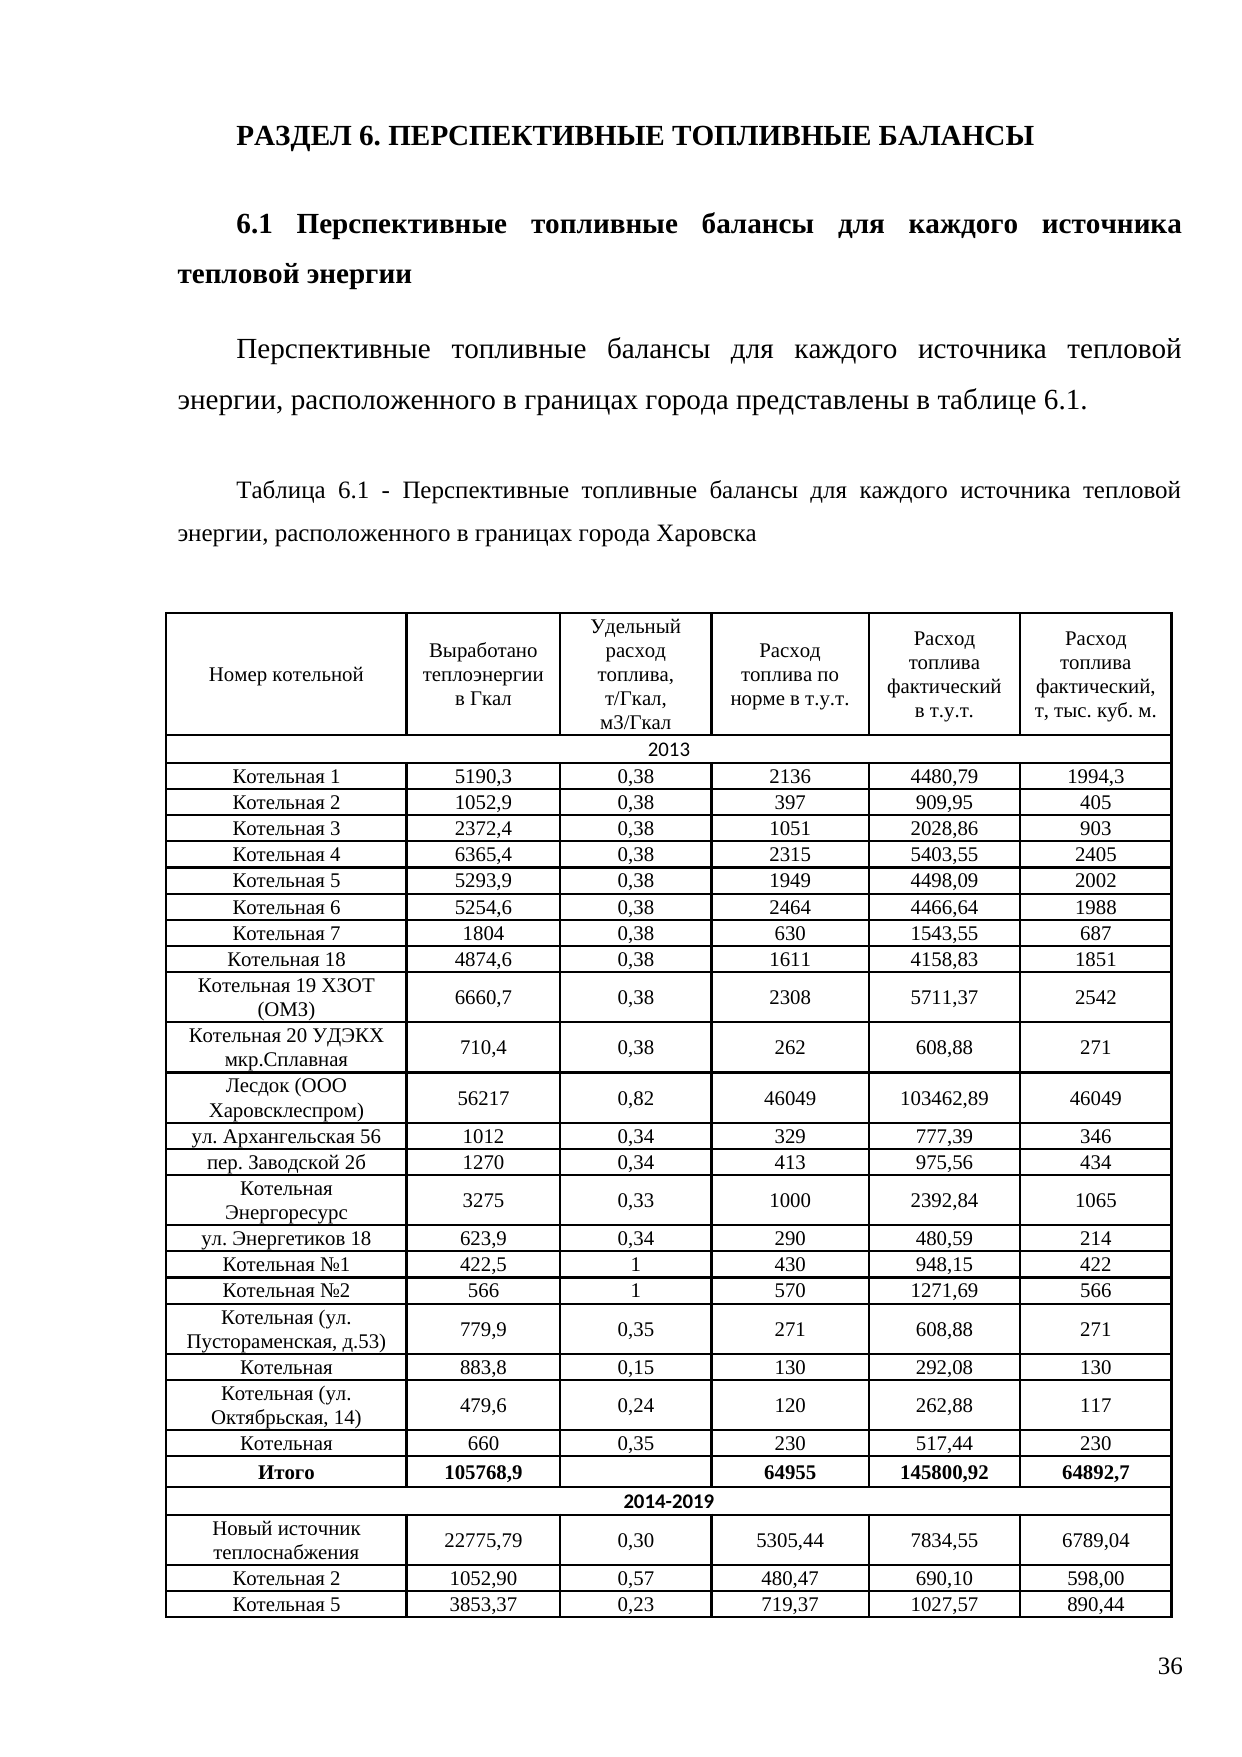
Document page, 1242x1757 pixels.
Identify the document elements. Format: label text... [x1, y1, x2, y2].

table_cell Котельная 19 ХЗОТ (ОМЗ) [167, 973, 405, 1021]
table_cell 480,47 [713, 1566, 868, 1590]
table_cell Котельная [167, 1355, 405, 1379]
table_cell 777,39 [870, 1124, 1019, 1148]
table_cell 7834,55 [870, 1516, 1019, 1564]
table_cell 3853,37 [408, 1592, 559, 1616]
table_cell 4480,79 [870, 764, 1019, 788]
text РАЗДЕЛ 6. Перспективные топливные балансы [177, 118, 1183, 152]
table_cell 2405 [1021, 842, 1170, 866]
table_cell Итого [167, 1457, 405, 1486]
table_cell 405 [1021, 790, 1170, 814]
table_cell 975,56 [870, 1150, 1019, 1174]
table_cell 0,35 [561, 1431, 710, 1455]
table_cell 1 [561, 1279, 710, 1302]
table_cell 0,38 [561, 921, 710, 945]
table_cell 719,37 [713, 1592, 868, 1616]
table_cell 0,38 [561, 947, 710, 971]
table_cell 271 [713, 1305, 868, 1353]
table_cell 271 [1021, 1023, 1170, 1071]
table_header Номер котельной [167, 614, 405, 734]
table_cell 0,38 [561, 816, 710, 840]
table_cell 329 [713, 1124, 868, 1148]
table_cell 710,4 [408, 1023, 559, 1071]
table_cell 5254,6 [408, 895, 559, 919]
table_cell 890,44 [1021, 1592, 1170, 1616]
table_cell 779,9 [408, 1305, 559, 1353]
table_cell Котельная 7 [167, 921, 405, 945]
table_cell 1 [561, 1252, 710, 1276]
table_cell 145800,92 [870, 1457, 1019, 1486]
table_cell 623,9 [408, 1226, 559, 1250]
table_cell Котельная 1 [167, 764, 405, 788]
table_cell 422 [1021, 1252, 1170, 1276]
table_cell Котельная №1 [167, 1252, 405, 1276]
table_cell 0,30 [561, 1516, 710, 1564]
table_cell 214 [1021, 1226, 1170, 1250]
table_cell 1052,90 [408, 1566, 559, 1590]
table_cell 346 [1021, 1124, 1170, 1148]
table_cell 479,6 [408, 1381, 559, 1429]
table_cell 0,82 [561, 1074, 710, 1122]
table_cell 948,15 [870, 1252, 1019, 1276]
table_cell 883,8 [408, 1355, 559, 1379]
text Таблица 6.1 - Перспективные топливные балансы для каждого источника тепловой энергии, расположенного в границах города Харовска [177, 475, 1183, 547]
table_cell 3275 [408, 1176, 559, 1224]
table_cell 0,38 [561, 842, 710, 866]
table_cell 4466,64 [870, 895, 1019, 919]
table_cell 22775,79 [408, 1516, 559, 1564]
table_cell 1065 [1021, 1176, 1170, 1224]
table_cell 0,34 [561, 1150, 710, 1174]
table_cell 2392,84 [870, 1176, 1019, 1224]
table_cell 0,38 [561, 1023, 710, 1071]
table_cell 480,59 [870, 1226, 1019, 1250]
table_cell 0,57 [561, 1566, 710, 1590]
table_cell 0,24 [561, 1381, 710, 1429]
table_cell Котельная 6 [167, 895, 405, 919]
table_cell ул. Энергетиков 18 [167, 1226, 405, 1250]
table_cell Котельная Энергоресурс [167, 1176, 405, 1224]
table_cell 1051 [713, 816, 868, 840]
table_cell Котельная 4 [167, 842, 405, 866]
table_cell 0,15 [561, 1355, 710, 1379]
table_cell 262 [713, 1023, 868, 1071]
table_cell 608,88 [870, 1023, 1019, 1071]
table_cell 2464 [713, 895, 868, 919]
table_cell 434 [1021, 1150, 1170, 1174]
table_cell 1804 [408, 921, 559, 945]
table_cell 292,08 [870, 1355, 1019, 1379]
table_cell 690,10 [870, 1566, 1019, 1590]
table_cell 1611 [713, 947, 868, 971]
table_cell 2028,86 [870, 816, 1019, 840]
table_cell 0,38 [561, 764, 710, 788]
table_cell Котельная (ул. Пустораменская, д.53) [167, 1305, 405, 1353]
table_cell 566 [408, 1279, 559, 1302]
table_cell Котельная 20 УДЭКХ мкр.Сплавная [167, 1023, 405, 1071]
table_cell Котельная 18 [167, 947, 405, 971]
table_cell 271 [1021, 1305, 1170, 1353]
text 6.1 Перспективные топливные балансы для каждого источника тепловой энергии [177, 206, 1183, 290]
table_cell [561, 1457, 710, 1486]
table_cell 570 [713, 1279, 868, 1302]
table_cell 430 [713, 1252, 868, 1276]
table_cell 1000 [713, 1176, 868, 1224]
table_cell 397 [713, 790, 868, 814]
table_cell 0,34 [561, 1226, 710, 1250]
table_cell 4874,6 [408, 947, 559, 971]
table_cell 1270 [408, 1150, 559, 1174]
table_cell 0,38 [561, 895, 710, 919]
table_cell Котельная 3 [167, 816, 405, 840]
table_cell 2542 [1021, 973, 1170, 1021]
table_cell 46049 [1021, 1074, 1170, 1122]
table_header Расход топлива фактический в т.у.т. [870, 614, 1019, 734]
table_cell 230 [1021, 1431, 1170, 1455]
table_cell 1271,69 [870, 1279, 1019, 1302]
table_cell 5711,37 [870, 973, 1019, 1021]
table_cell 5293,9 [408, 869, 559, 892]
table_cell 4498,09 [870, 869, 1019, 892]
table_cell 120 [713, 1381, 868, 1429]
table_cell 2315 [713, 842, 868, 866]
table_cell 566 [1021, 1279, 1170, 1302]
table_cell ул. Архангельская 56 [167, 1124, 405, 1148]
table_cell 2002 [1021, 869, 1170, 892]
table_cell 608,88 [870, 1305, 1019, 1353]
table_cell 56217 [408, 1074, 559, 1122]
table_cell 6660,7 [408, 973, 559, 1021]
table_cell Лесдок (ООО Харовсклеспром) [167, 1074, 405, 1122]
table_cell Котельная (ул. Октябрьская, 14) [167, 1381, 405, 1429]
table_cell 660 [408, 1431, 559, 1455]
table_cell 5190,3 [408, 764, 559, 788]
table_cell Котельная №2 [167, 1279, 405, 1302]
table_cell 1543,55 [870, 921, 1019, 945]
table_cell 5403,55 [870, 842, 1019, 866]
table_cell 230 [713, 1431, 868, 1455]
table_cell Новый источник теплоснабжения [167, 1516, 405, 1564]
table_cell 1012 [408, 1124, 559, 1148]
table_cell 2014-2019 [167, 1488, 1170, 1513]
table_header Расход топлива по норме в т.у.т. [713, 614, 868, 734]
table_header Расход топлива фактический, т, тыс. куб. м. [1021, 614, 1170, 734]
table_cell 2136 [713, 764, 868, 788]
table_cell Котельная 5 [167, 869, 405, 892]
text Перспективные топливные балансы для каждого источника тепловой энергии, расположенного в границах города представлены в таблице 6.1. [177, 332, 1183, 415]
table_cell 0,23 [561, 1592, 710, 1616]
table_header Удельный расход топлива, т/Гкал, м3/Гкал [561, 614, 710, 734]
table_cell 0,35 [561, 1305, 710, 1353]
table_cell 64955 [713, 1457, 868, 1486]
table_cell 517,44 [870, 1431, 1019, 1455]
table_cell Котельная 5 [167, 1592, 405, 1616]
table_cell 103462,89 [870, 1074, 1019, 1122]
table_cell 0,38 [561, 973, 710, 1021]
table_cell 1949 [713, 869, 868, 892]
table_cell 413 [713, 1150, 868, 1174]
table_cell 1052,9 [408, 790, 559, 814]
table_cell Котельная [167, 1431, 405, 1455]
table_cell 6789,04 [1021, 1516, 1170, 1564]
table_cell Котельная 2 [167, 790, 405, 814]
table_cell 262,88 [870, 1381, 1019, 1429]
table_cell 2308 [713, 973, 868, 1021]
table_cell 105768,9 [408, 1457, 559, 1486]
table_cell 2013 [167, 736, 1170, 762]
table_cell 630 [713, 921, 868, 945]
table_cell 4158,83 [870, 947, 1019, 971]
table_cell 46049 [713, 1074, 868, 1122]
table_cell 1851 [1021, 947, 1170, 971]
table_cell 130 [713, 1355, 868, 1379]
table_cell 117 [1021, 1381, 1170, 1429]
table_cell 2372,4 [408, 816, 559, 840]
table_cell 64892,7 [1021, 1457, 1170, 1486]
table_cell 1988 [1021, 895, 1170, 919]
table_cell 422,5 [408, 1252, 559, 1276]
table_cell 598,00 [1021, 1566, 1170, 1590]
table_cell 5305,44 [713, 1516, 868, 1564]
table_cell 687 [1021, 921, 1170, 945]
table_cell 903 [1021, 816, 1170, 840]
table_cell 6365,4 [408, 842, 559, 866]
table_cell 0,33 [561, 1176, 710, 1224]
table_cell 909,95 [870, 790, 1019, 814]
table_cell 1994,3 [1021, 764, 1170, 788]
table_cell 130 [1021, 1355, 1170, 1379]
table_cell 1027,57 [870, 1592, 1019, 1616]
table_cell 0,38 [561, 869, 710, 892]
table_header Выработано теплоэнергии в Гкал [408, 614, 559, 734]
table_cell 0,34 [561, 1124, 710, 1148]
table_cell 290 [713, 1226, 868, 1250]
table_cell 0,38 [561, 790, 710, 814]
table_cell Котельная 2 [167, 1566, 405, 1590]
table_cell пер. Заводской 2б [167, 1150, 405, 1174]
